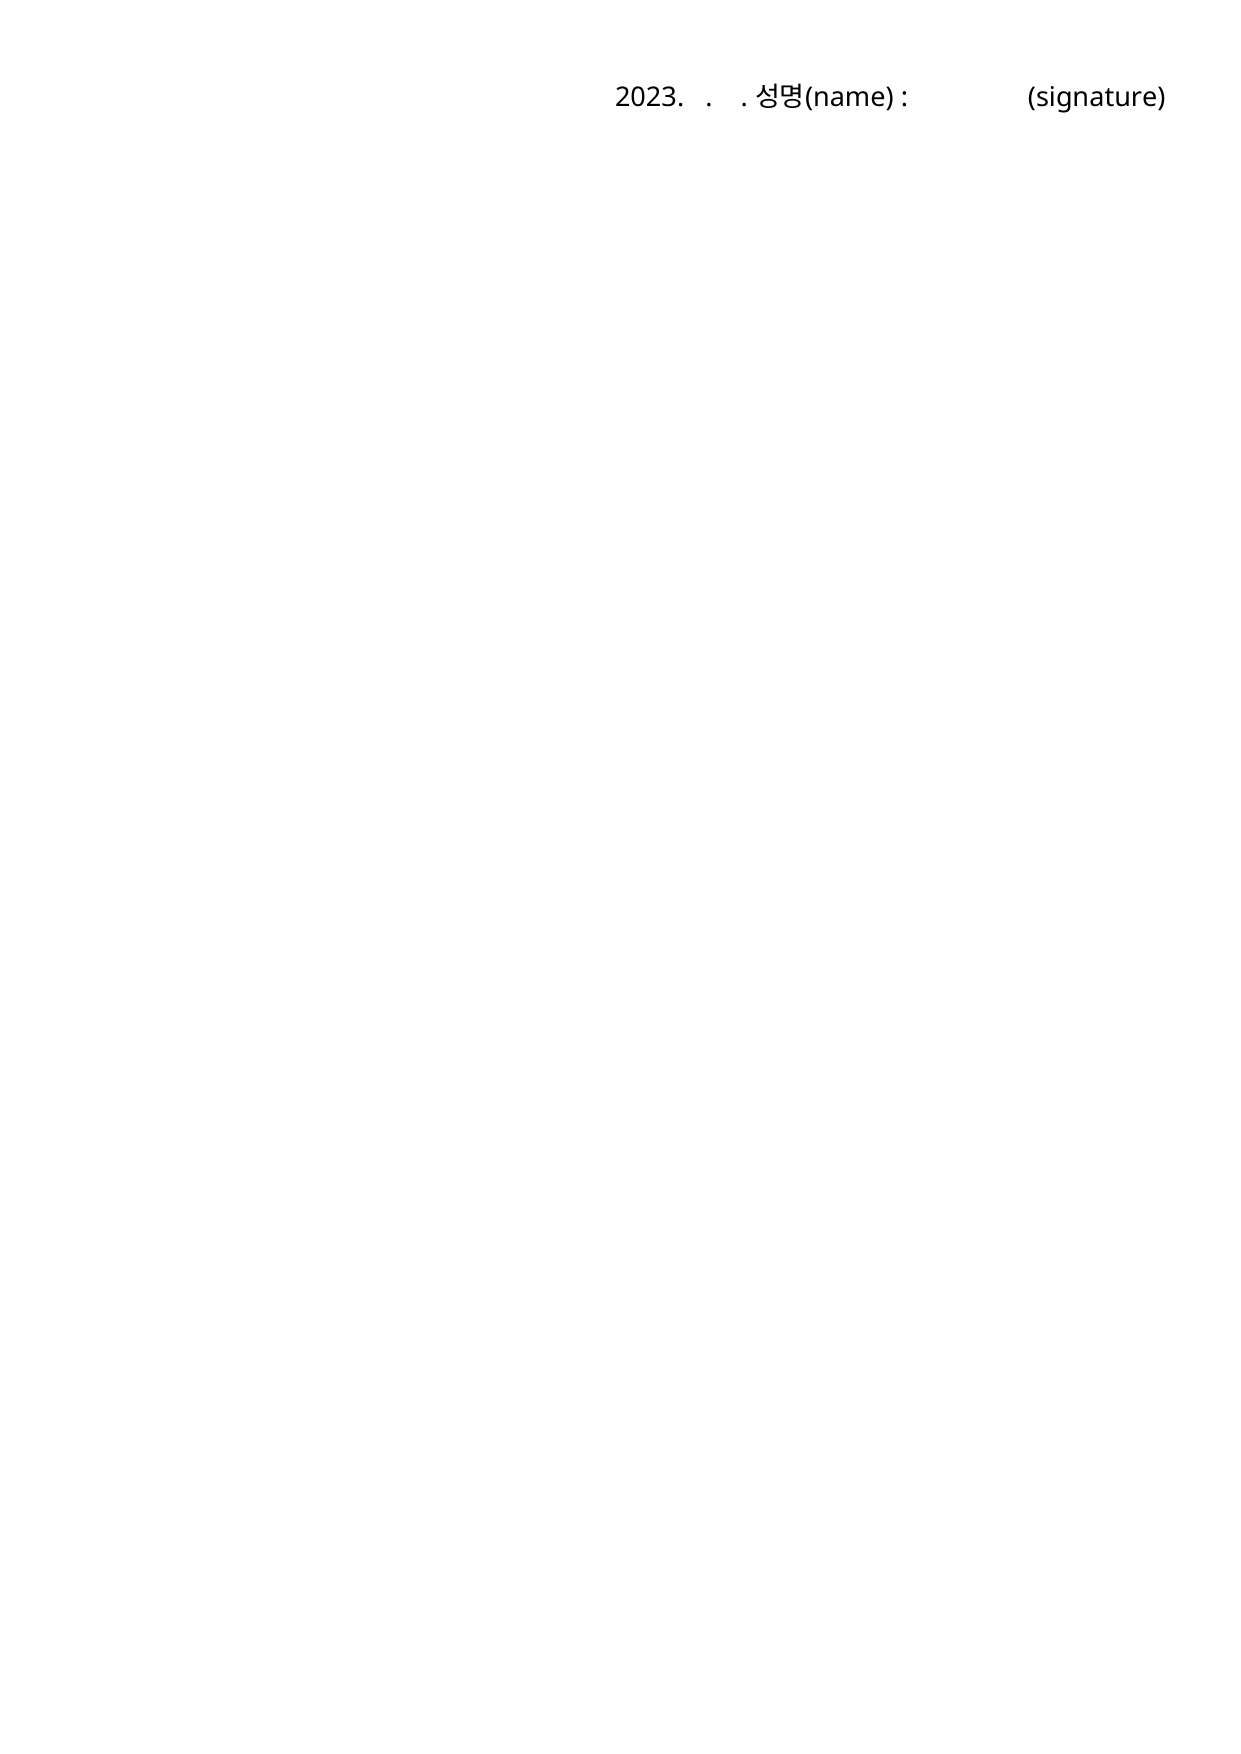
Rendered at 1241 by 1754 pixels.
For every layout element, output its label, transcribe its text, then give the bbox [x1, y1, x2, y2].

text 2023. . . 성명(name) : (signature) [75, 75, 1165, 114]
